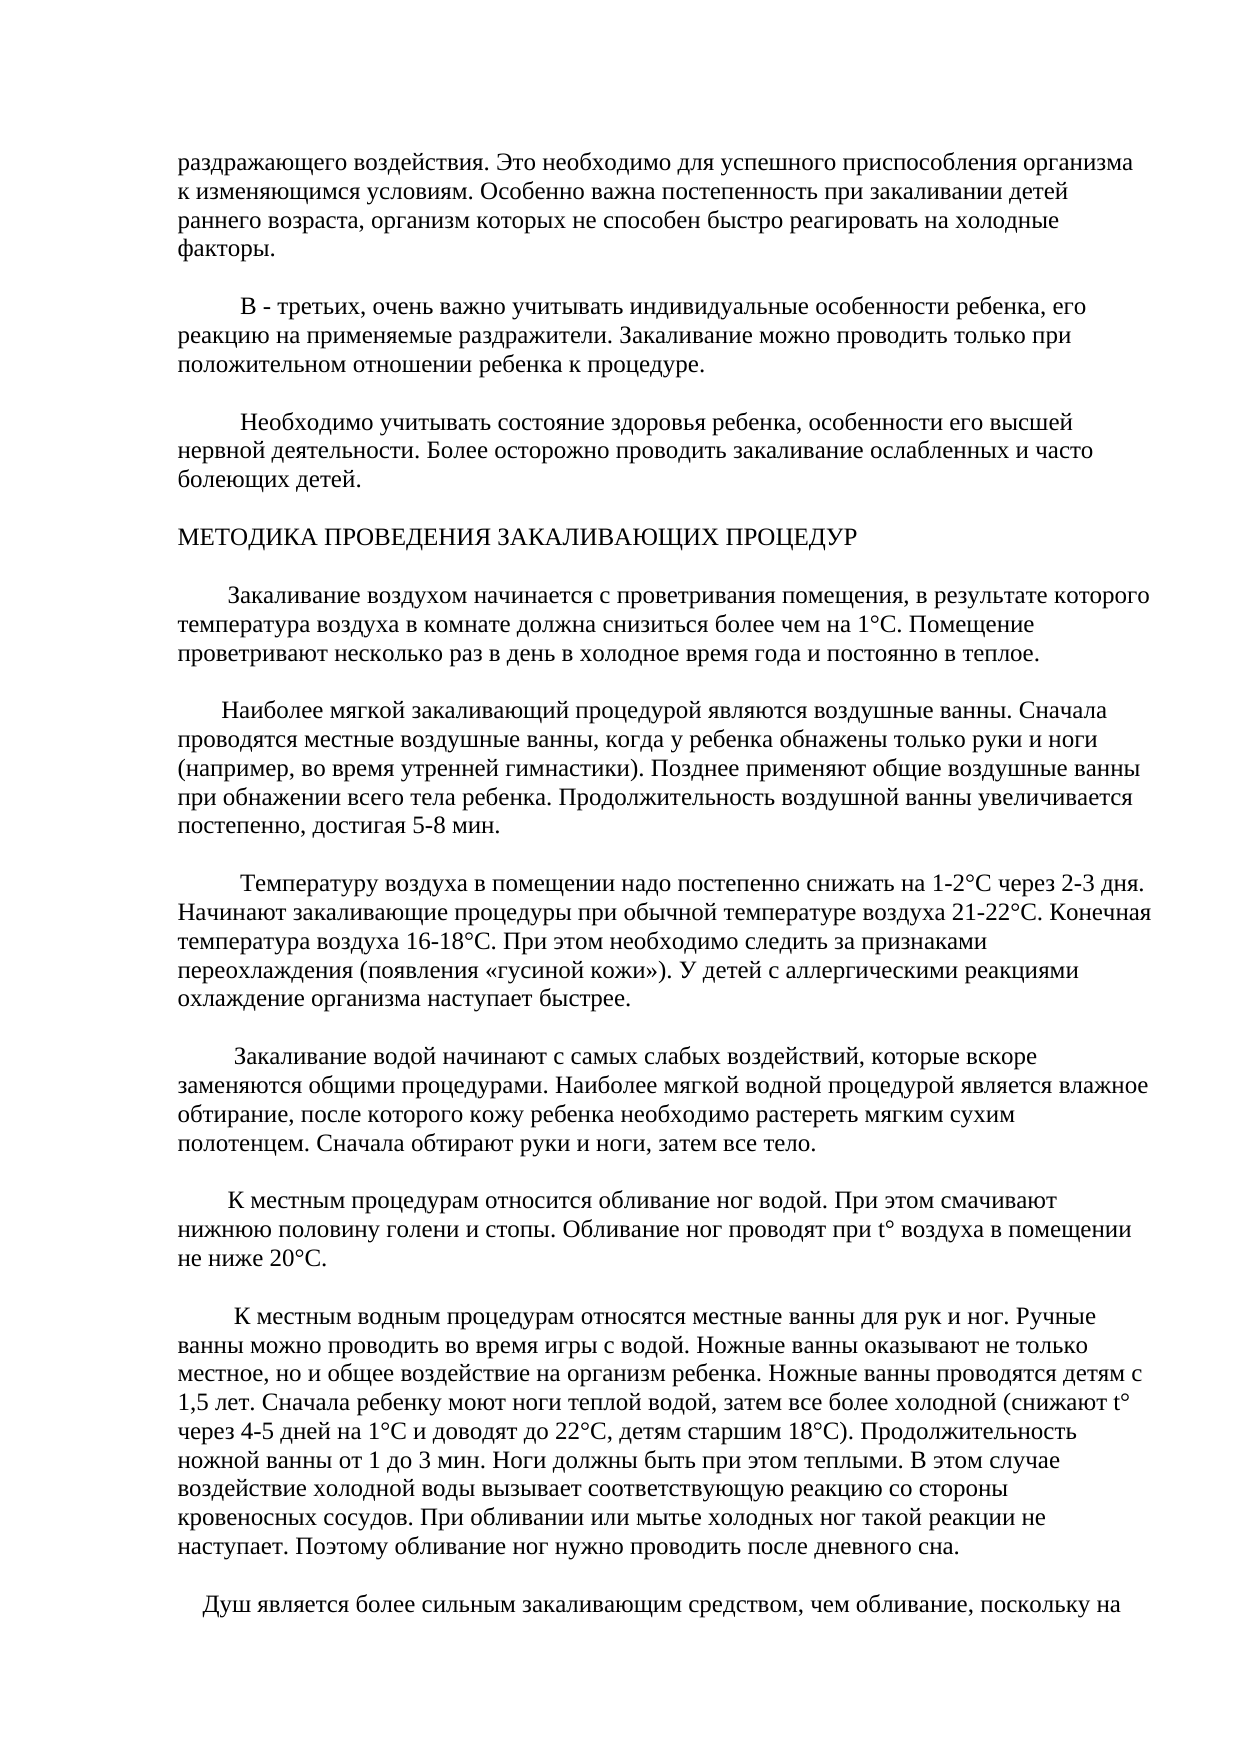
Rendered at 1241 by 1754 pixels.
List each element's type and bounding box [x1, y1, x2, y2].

table_header [177, 118, 1152, 1618]
